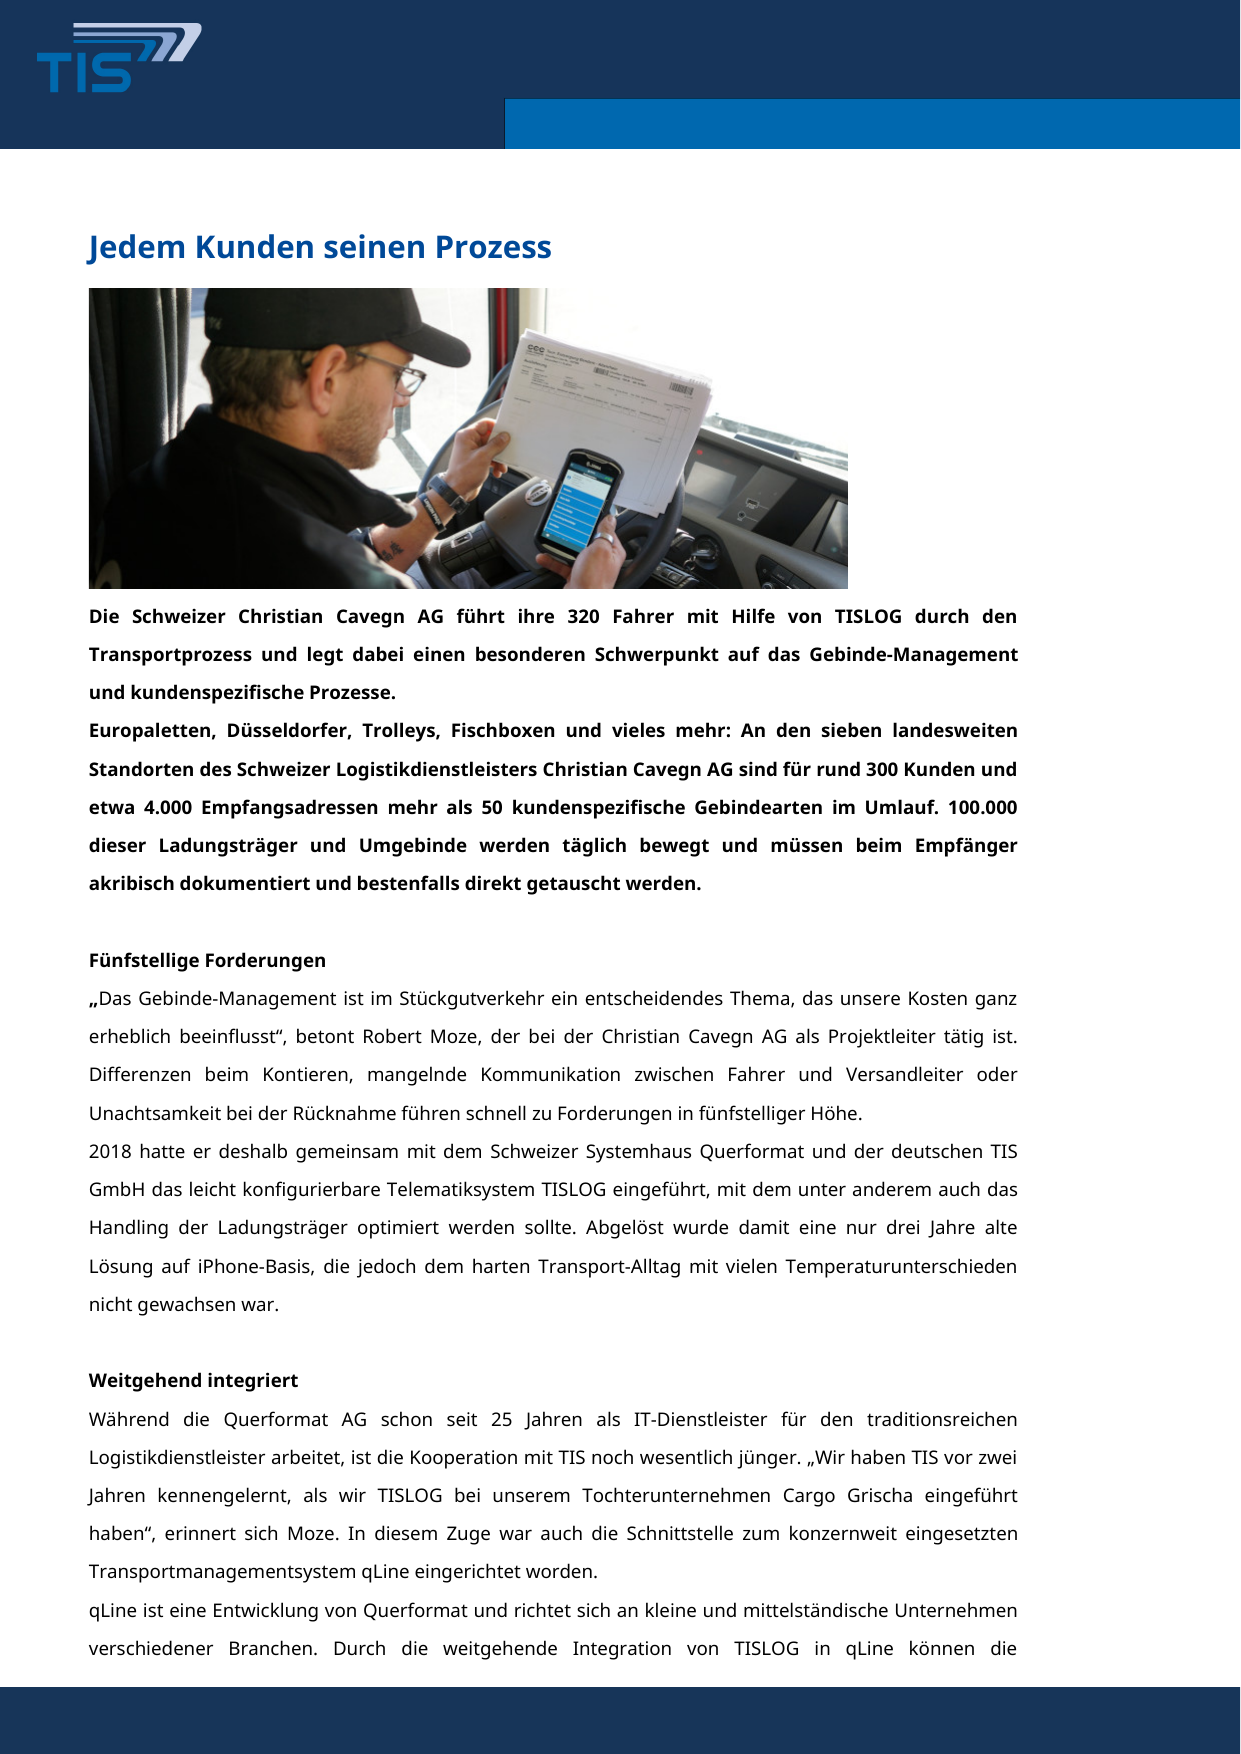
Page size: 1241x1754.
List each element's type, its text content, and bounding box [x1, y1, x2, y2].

picture [0, 1687, 1241, 1754]
picture [88, 288, 848, 589]
text Europaletten, Düsseldorfer, Trolleys, Fischboxen und vieles mehr: An den sieben landesweiten Standorten des Schweizer Logistikdienstleisters Christian Cavegn AG sind für rund 300 Kunden und etwa 4.000 Empfangsadressen mehr als 50 kundenspezifische Gebindearten im Umlauf. 100.000 dieser Ladungsträger und Umgebinde werden täglich bewegt und müssen beim Empfänger akribisch dokumentiert und bestenfalls direkt getauscht werden. [89, 718, 1019, 896]
text Weitgehend integriert [89, 1368, 1019, 1393]
text Fünfstellige Forderungen [89, 947, 1019, 973]
text „Das Gebinde-Management ist im Stückgutverkehr ein entscheidendes Thema, das unsere Kosten ganz erheblich beeinflusst“, betont Robert Moze, der bei der Christian Cavegn AG als Projektleiter tätig ist. Differenzen beim Kontieren, mangelnde Kommunikation zwischen Fahrer und Versandleiter oder Unachtsamkeit bei der Rücknahme führen schnell zu Forderungen in fünfstelliger Höhe. [89, 985, 1019, 1126]
picture [0, 0, 1241, 149]
text Jedem Kunden seinen Prozess [89, 225, 1019, 267]
text Während die Querformat AG schon seit 25 Jahren als IT-Dienstleister für den traditionsreichen Logistikdienstleister arbeitet, ist die Kooperation mit TIS noch wesentlich jünger. „Wir haben TIS vor zwei Jahren kennengelernt, als wir TISLOG bei unserem Tochterunternehmen Cargo Grischa eingeführt haben“, erinnert sich Moze. In diesem Zuge war auch die Schnittstelle zum konzernweit eingesetzten Transportmanagementsystem qLine eingerichtet worden. [89, 1406, 1019, 1584]
text 2018 hatte er deshalb gemeinsam mit dem Schweizer Systemhaus Querformat und der deutschen TIS GmbH das leicht konfigurierbare Telematiksystem TISLOG eingeführt, mit dem unter anderem auch das Handling der Ladungsträger optimiert werden sollte. Abgelöst wurde damit eine nur drei Jahre alte Lösung auf iPhone-Basis, die jedoch dem harten Transport-Alltag mit vielen Temperaturunterschieden nicht gewachsen war. [89, 1138, 1019, 1317]
text Die Schweizer Christian Cavegn AG führt ihre 320 Fahrer mit Hilfe von TISLOG durch den Transportprozess und legt dabei einen besonderen Schwerpunkt auf das Gebinde-Management und kundenspezifische Prozesse. [89, 603, 1019, 705]
